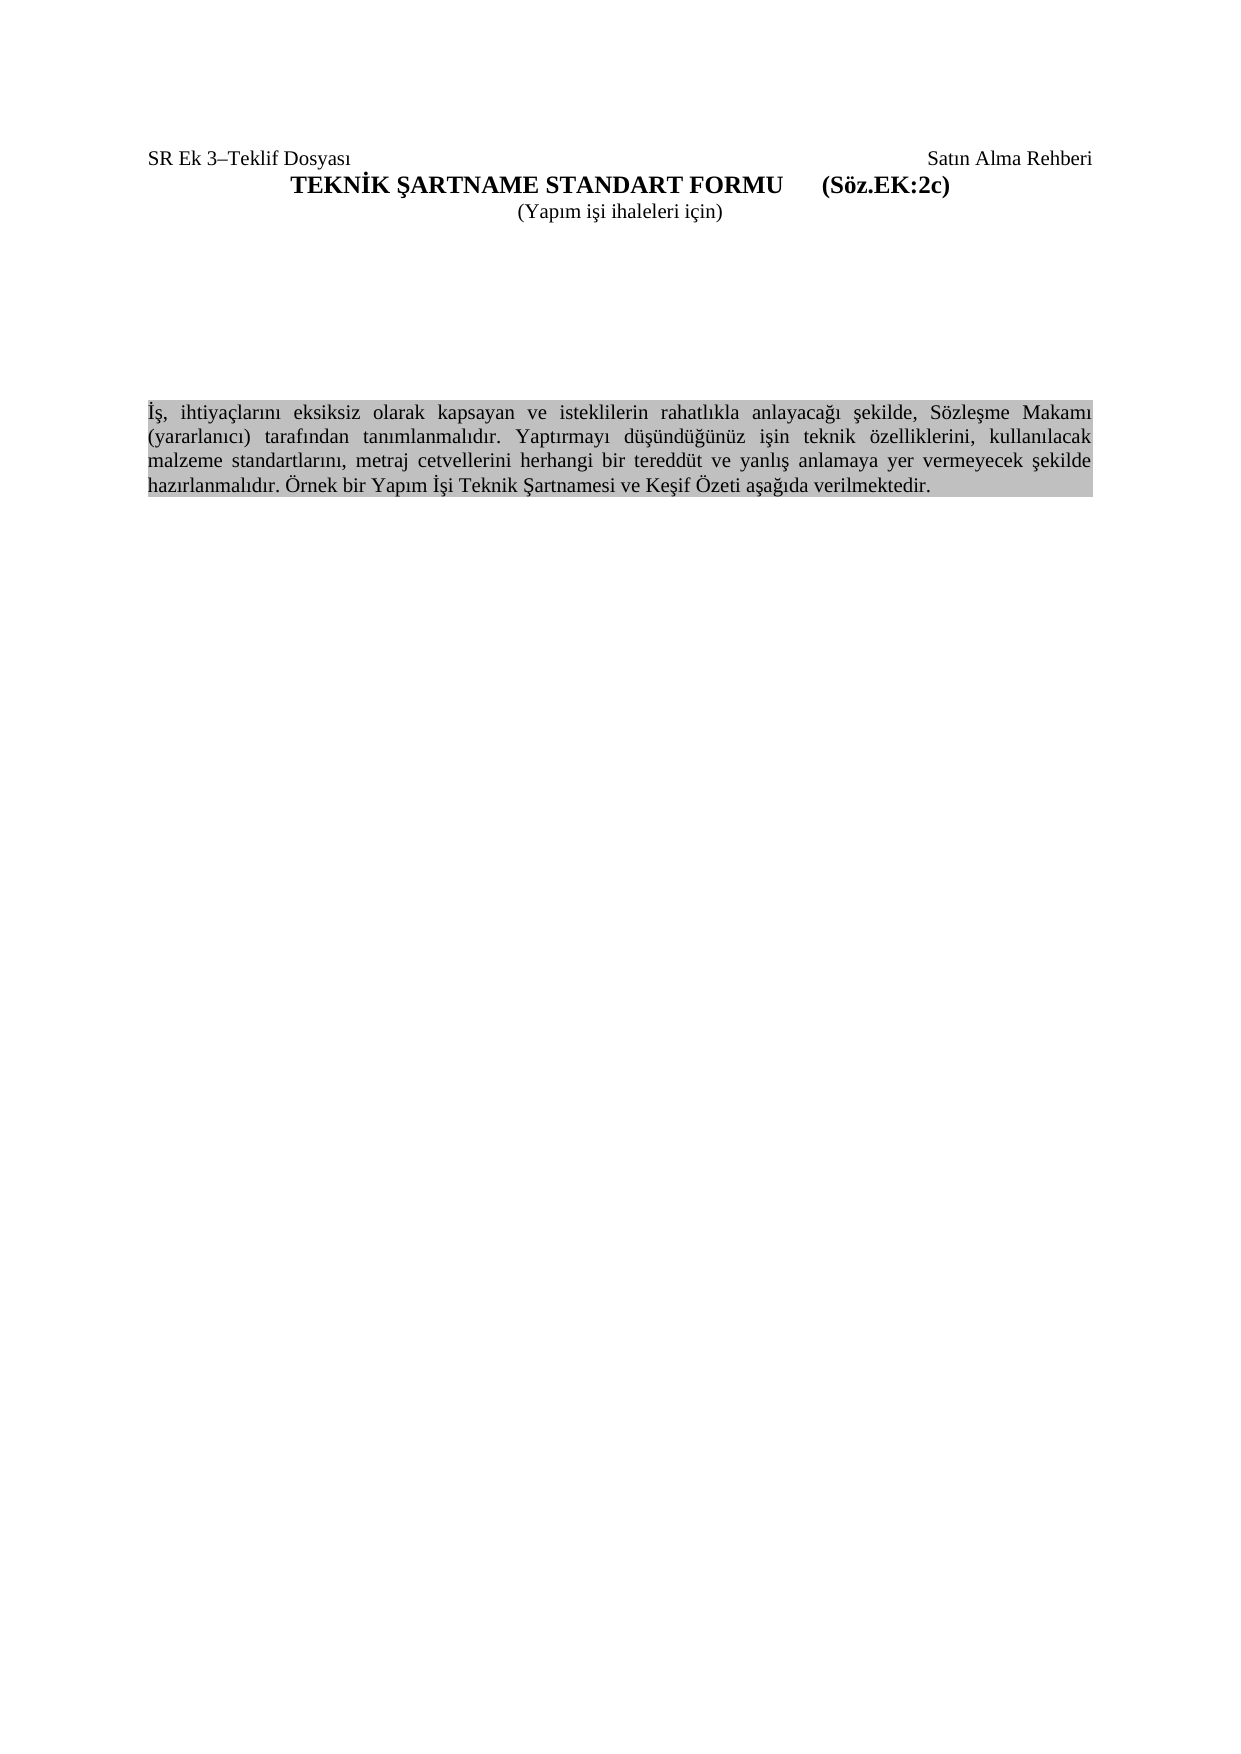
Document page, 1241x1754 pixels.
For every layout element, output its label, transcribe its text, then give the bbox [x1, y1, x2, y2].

text İş, ihtiyaçlarını eksiksiz olarak kapsayan ve isteklilerin rahatlıkla anlayacağı şekilde, Sözleşme Makamı (yararlanıcı) tarafından tanımlanmalıdır. Yaptırmayı düşündüğünüz işin teknik özelliklerini, kullanılacak malzeme standartlarını, metraj cetvellerini herhangi bir tereddüt ve yanlış anlamaya yer vermeyecek şekilde hazırlanmalıdır. Örnek bir Yapım İşi Teknik Şartnamesi ve Keşif Özeti aşağıda verilmektedir. [148, 400, 1093, 497]
text TEKNİK ŞARTNAME STANDART FORMU (Söz.EK:2c) [148, 170, 1093, 199]
text (Yapım işi ihaleleri için) [148, 199, 1093, 223]
